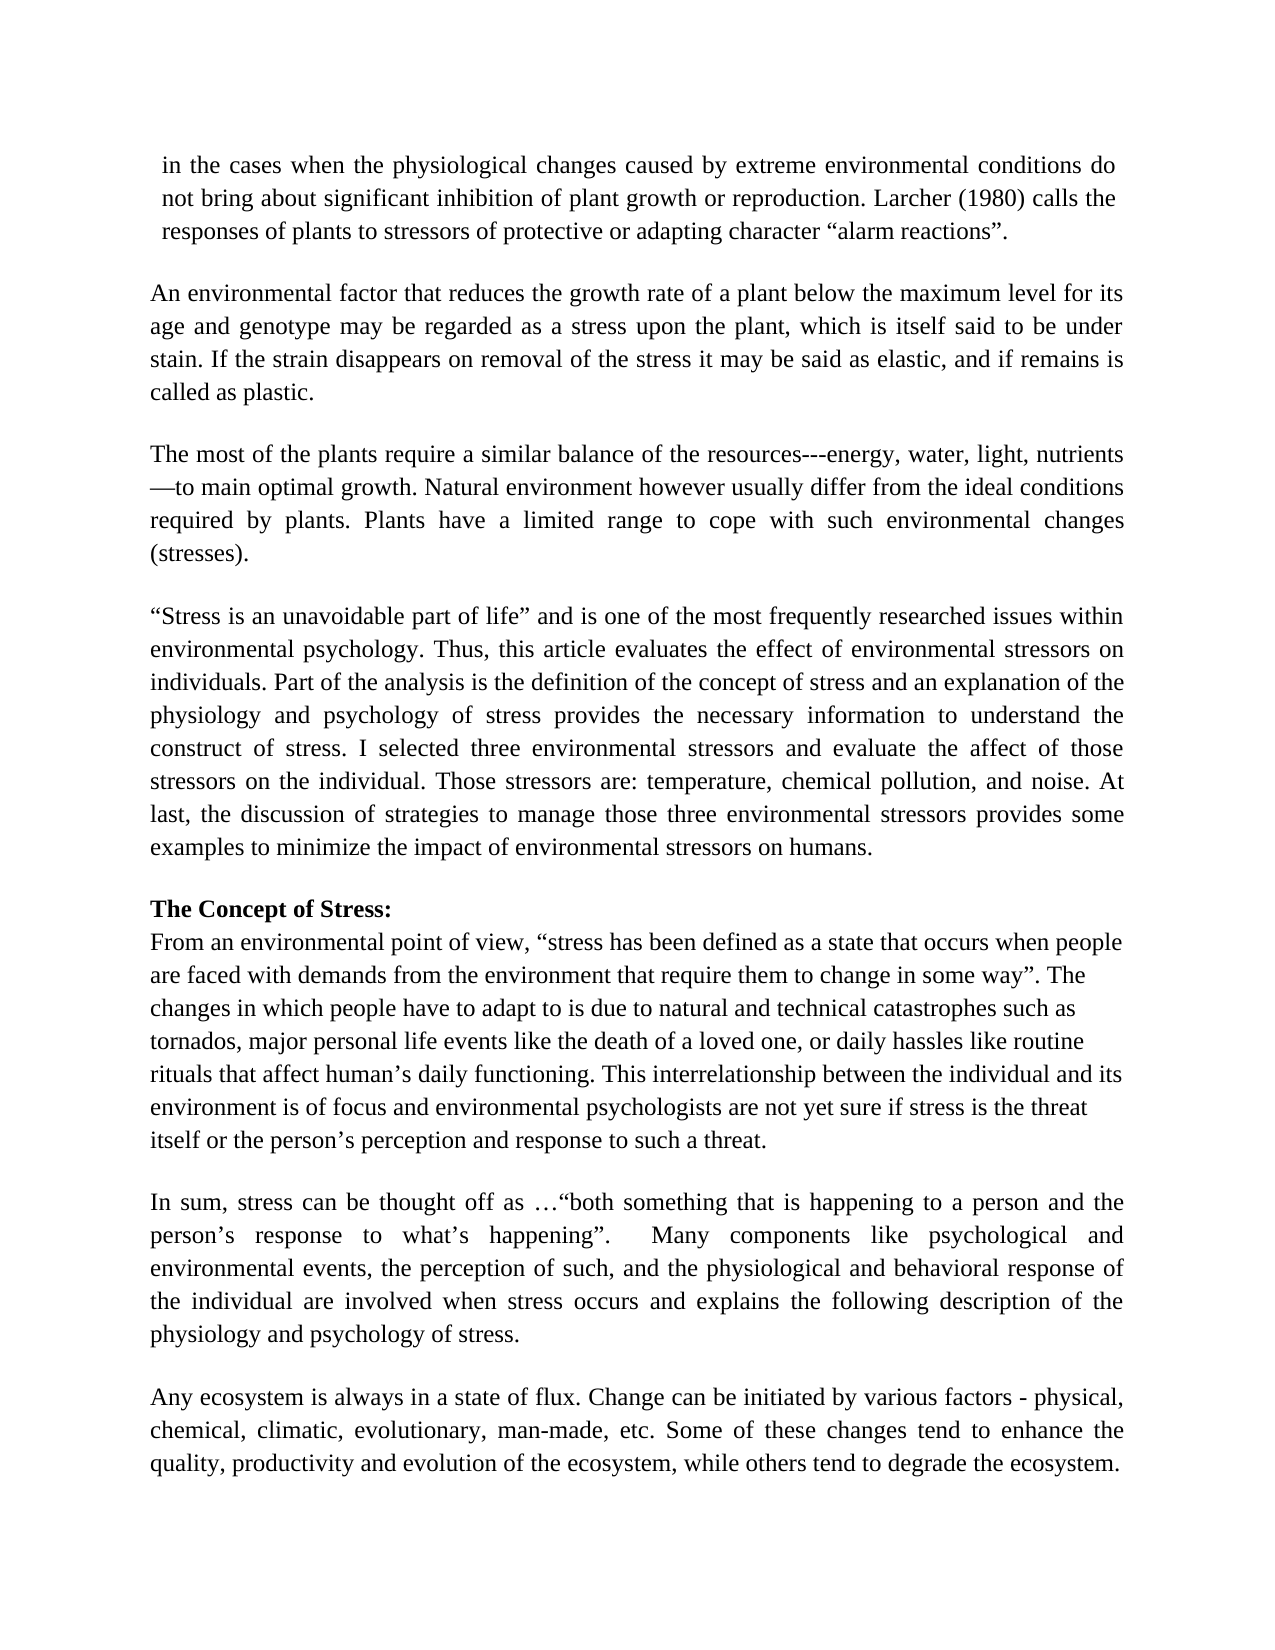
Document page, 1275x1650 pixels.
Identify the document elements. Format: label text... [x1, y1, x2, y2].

text An environmental factor that reduces the growth rate of a plant below the maximum level for its age and genotype may be regarded as a stress upon the plant, which is itself said to be under stain. If the strain disappears on removal of the stress it may be said as elastic, and if remains is called as plastic. [150, 278, 1125, 406]
text In sum, stress can be thought off as …“both something that is happening to a person and the person’s response to what’s happening”. Many components like psychological and environmental events, the perception of such, and the physiological and behavioral response of the individual are involved when stress occurs and explains the following description of the physiology and psychology of stress. [150, 1187, 1125, 1348]
text “Stress is an unavoidable part of life” and is one of the most frequently researched issues within environmental psychology. Thus, this article evaluates the effect of environmental stressors on individuals. Part of the analysis is the definition of the concept of stress and an explanation of the physiology and psychology of stress provides the necessary information to understand the construct of stress. I selected three environmental stressors and evaluate the affect of those stressors on the individual. Those stressors are: temperature, chemical pollution, and noise. At last, the discussion of strategies to manage those three environmental stressors provides some examples to minimize the impact of environmental stressors on humans. [150, 601, 1125, 861]
text The most of the plants require a similar balance of the resources---energy, water, light, nutrients—to main optimal growth. Natural environment however usually differ from the ideal conditions required by plants. Plants have a limited range to cope with such environmental changes (stresses). [150, 439, 1125, 567]
text The Concept of Stress: From an environmental point of view, “stress has been defined as a state that occurs when people are faced with demands from the environment that require them to change in some way”. The changes in which people have to adapt to is due to natural and technical catastrophes such as tornados, major personal life events like the death of a loved one, or daily hassles like routine rituals that affect human’s daily functioning. This interrelationship between the individual and its environment is of focus and environmental psychologists are not yet sure if stress is the threat itself or the person’s perception and response to such a threat. [150, 894, 1125, 1154]
text Any ecosystem is always in a state of flux. Change can be initiated by various factors - physical, chemical, climatic, evolutionary, man-made, etc. Some of these changes tend to enhance the quality, productivity and evolution of the ecosystem, while others tend to degrade the ecosystem. [150, 1382, 1125, 1476]
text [162, 150, 1117, 245]
